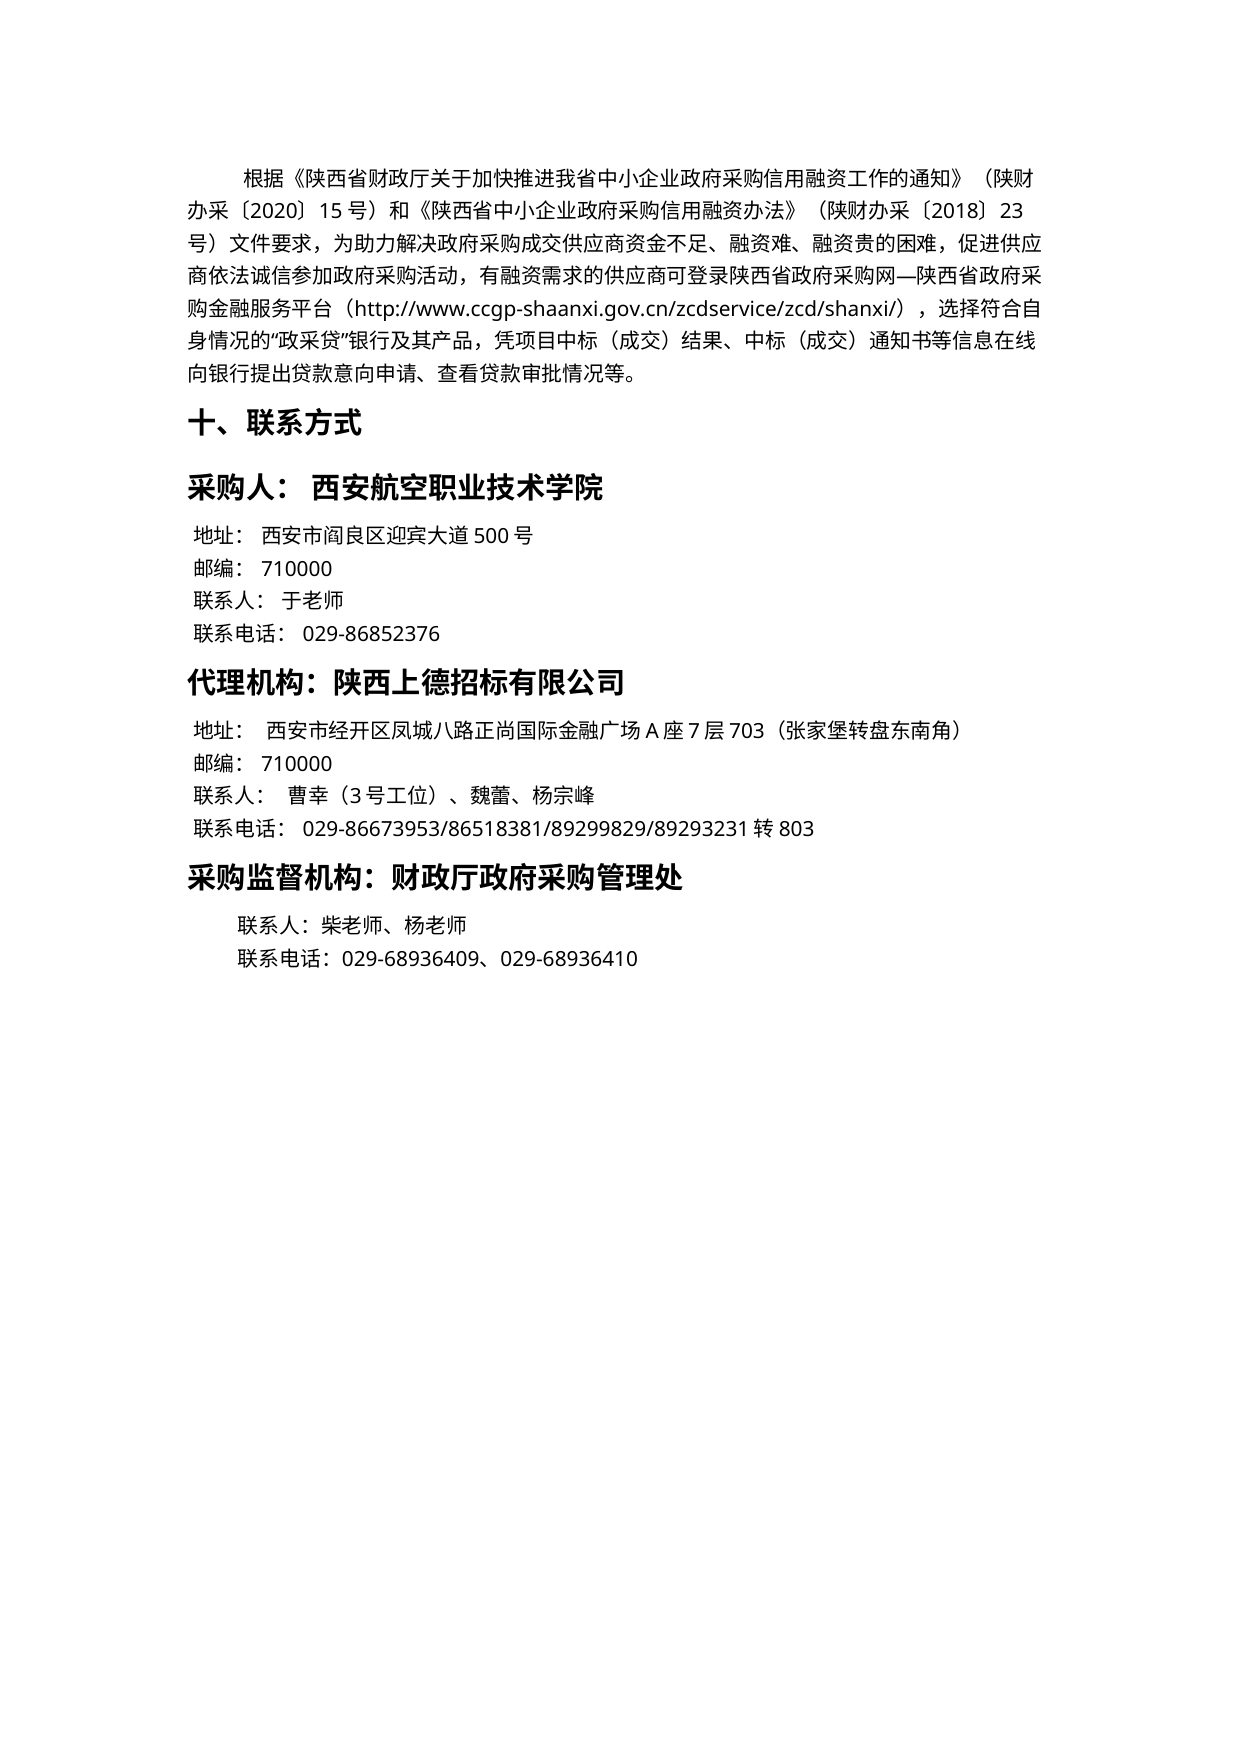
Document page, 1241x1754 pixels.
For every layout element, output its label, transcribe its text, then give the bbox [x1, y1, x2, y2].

text 地址： 西安市经开区凤城八路正尚国际金融广场A座7层703（张家堡转盘东南角） [187, 714, 1053, 747]
text 地址： 西安市阎良区迎宾大道500号 [187, 519, 1053, 552]
text 联系电话： 029-86852376 [187, 617, 1053, 649]
text 代理机构：陕西上德招标有限公司 [187, 649, 1053, 714]
text 邮编： 710000 [187, 747, 1053, 779]
text 根据《陕西省财政厅关于加快推进我省中小企业政府采购信用融资工作的通知》（陕财办采〔2020〕15 号）和《陕西省中小企业政府采购信用融资办法》（陕财办采〔2018〕23 号）文件要求，为助力解决政府采购成交供应商资金不足、融资难、融资贵的困难，促进供应商依法诚信参加政府采购活动，有融资需求的供应商可登录陕西省政府采购网—陕西省政府采购金融服务平台（http://www.ccgp-shaanxi.gov.cn/zcdservice/zcd/shanxi/），选择符合自身情况的“政采贷”银行及其产品，凭项目中标（成交）结果、中标（成交）通知书等信息在线向银行提出贷款意向申请、查看贷款审批情况等。 [187, 162, 1053, 389]
text 十、联系方式 [187, 389, 1053, 454]
text 联系电话：029-68936409、029-68936410 [187, 942, 1053, 974]
text 邮编： 710000 [187, 552, 1053, 584]
text 采购人： 西安航空职业技术学院 [187, 454, 1053, 519]
text 联系人： 曹幸（3号工位）、魏蕾、杨宗峰 [187, 779, 1053, 812]
text 采购监督机构：财政厅政府采购管理处 [187, 844, 1053, 909]
text 联系人：柴老师、杨老师 [187, 909, 1053, 942]
text 联系电话： 029-86673953/86518381/89299829/89293231转803 [187, 812, 1053, 844]
text 联系人： 于老师 [187, 584, 1053, 617]
